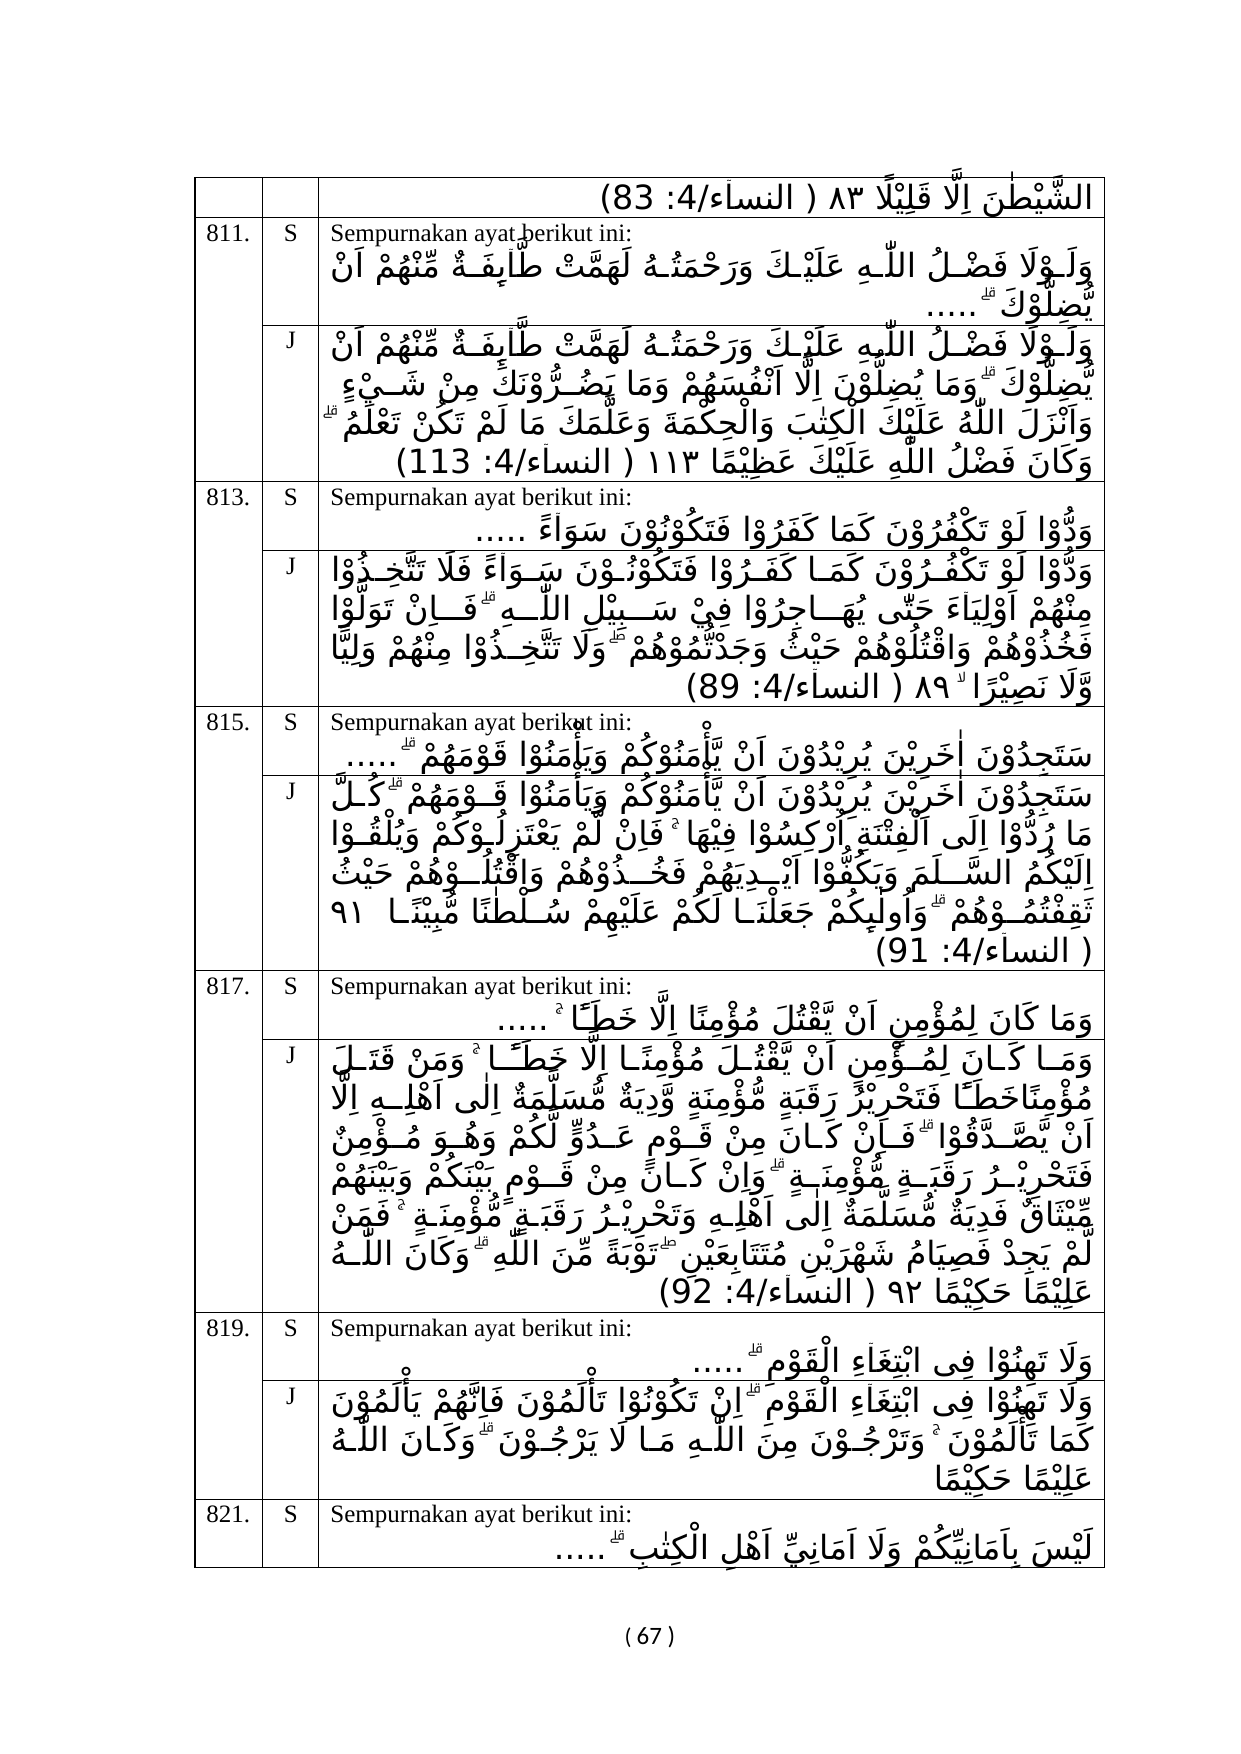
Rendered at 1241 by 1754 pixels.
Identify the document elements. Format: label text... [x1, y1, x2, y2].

table_cell Sempurnakan ayat berikut ini: وَمَا كَانَ لِمُؤْمِنٍ اَنْ يَّقْتُلَ مُؤْمِنًا اِلَّا خَطَـًٔا ۚ ..... [319, 971, 1104, 1039]
table_cell Sempurnakan ayat berikut ini: سَتَجِدُوْنَ اٰخَرِيْنَ يُرِيْدُوْنَ اَنْ يَّأْمَنُوْكُمْ وَيَأْمَنُوْا قَوْمَهُمْ ۗ ..... [319, 707, 1104, 775]
table_cell J [263, 178, 318, 217]
table_cell وَدُّوْا لَوْ تَكْفُرُوْنَ كَمَا كَفَرُوْا فَتَكُوْنُوْنَ سَوَاۤءً فَلَا تَتَّخِذُوْا مِنْهُمْ اَوْلِيَاۤءَ حَتّٰى يُهَاجِرُوْا فِيْ سَبِيْلِ اللّٰهِ ۗ فَاِنْ تَوَلَّوْا فَخُذُوْهُمْ وَاقْتُلُوْهُمْ حَيْثُ وَجَدْتُّمُوْهُمْ ۖ وَلَا تَتَّخِذُوْا مِنْهُمْ وَلِيًّا وَّلَا نَصِيْرًا ۙ ٨٩ ( النساۤء/4: 89) [319, 551, 1104, 706]
table_cell S [263, 1500, 318, 1567]
table_cell Sempurnakan ayat berikut ini: وَلَوْلَا فَضْلُ اللّٰهِ عَلَيْكَ وَرَحْمَتُهُ لَهَمَّتْ طَّاۤىِٕفَةٌ مِّنْهُمْ اَنْ يُّضِلُّوْكَ ۗ ..... [319, 218, 1104, 324]
table_cell سَتَجِدُوْنَ اٰخَرِيْنَ يُرِيْدُوْنَ اَنْ يَّأْمَنُوْكُمْ وَيَأْمَنُوْا قَوْمَهُمْ ۗ كُلَّ مَا رُدُّوْا اِلَى الْفِتْنَةِ اُرْكِسُوْا فِيْهَا ۚ فَاِنْ لَّمْ يَعْتَزِلُوْكُمْ وَيُلْقُوْا اِلَيْكُمُ السَّلَمَ وَيَكُفُّوْا اَيْدِيَهُمْ فَخُذُوْهُمْ وَاقْتُلُوْهُمْ حَيْثُ ثَقِفْتُمُوْهُمْ ۗ وَاُولٰۤىِٕكُمْ جَعَلْنَا لَكُمْ عَلَيْهِمْ سُلْطٰنًا مُّبِيْنًا ٩١ ( النساۤء/4: 91) [319, 776, 1104, 970]
table_cell [196, 707, 262, 970]
table_cell J [263, 326, 318, 481]
table_cell J [263, 776, 318, 970]
table_cell J [263, 1381, 318, 1498]
table_cell Sempurnakan ayat berikut ini: وَدُّوْا لَوْ تَكْفُرُوْنَ كَمَا كَفَرُوْا فَتَكُوْنُوْنَ سَوَاۤءً ..... [319, 482, 1104, 550]
table_cell وَلَا تَهِنُوْا فِى ابْتِغَاۤءِ الْقَوْمِ ۗ اِنْ تَكُوْنُوْا تَأْلَمُوْنَ فَاِنَّهُمْ يَأْلَمُوْنَ كَمَا تَأْلَمُوْنَ ۚ وَتَرْجُوْنَ مِنَ اللّٰهِ مَا لَا يَرْجُوْنَ ۗ وَكَانَ اللّٰهُ عَلِيْمًا حَكِيْمًا [319, 1381, 1104, 1498]
table_cell S [263, 1313, 318, 1380]
table_cell S [263, 971, 318, 1039]
table_cell S [263, 482, 318, 550]
table_cell [196, 1500, 262, 1567]
table_cell وَلَوْلَا فَضْلُ اللّٰهِ عَلَيْكَ وَرَحْمَتُهُ لَهَمَّتْ طَّاۤىِٕفَةٌ مِّنْهُمْ اَنْ يُّضِلُّوْكَ ۗ وَمَا يُضِلُّوْنَ اِلَّا اَنْفُسَهُمْ وَمَا يَضُرُّوْنَكَ مِنْ شَيْءٍ ۗ وَاَنْزَلَ اللّٰهُ عَلَيْكَ الْكِتٰبَ وَالْحِكْمَةَ وَعَلَّمَكَ مَا لَمْ تَكُنْ تَعْلَمُ ۗ وَكَانَ فَضْلُ اللّٰهِ عَلَيْكَ عَظِيْمًا ١١٣ ( النساۤء/4: 113) [319, 326, 1104, 481]
table_cell J [263, 1040, 318, 1312]
table_cell وَمَا كَانَ لِمُؤْمِنٍ اَنْ يَّقْتُلَ مُؤْمِنًا اِلَّا خَطَـًٔا ۚ وَمَنْ قَتَلَ مُؤْمِنًاخَطَـًٔا فَتَحْرِيْرُ رَقَبَةٍ مُّؤْمِنَةٍ وَّدِيَةٌ مُّسَلَّمَةٌ اِلٰى اَهْلِهِ اِلَّا اَنْ يَّصَّدَّقُوْا ۗ فَاِنْ كَانَ مِنْ قَوْمٍ عَدُوٍّ لَّكُمْ وَهُوَ مُؤْمِنٌ فَتَحْرِيْرُ رَقَبَةٍ مُّؤْمِنَةٍ ۗ وَاِنْ كَانَ مِنْ قَوْمٍ بَيْنَكُمْ وَبَيْنَهُمْ مِّيْثَاقٌ فَدِيَةٌ مُّسَلَّمَةٌ اِلٰى اَهْلِهِ وَتَحْرِيْرُ رَقَبَةٍ مُّؤْمِنَةٍ ۚ فَمَنْ لَّمْ يَجِدْ فَصِيَامُ شَهْرَيْنِ مُتَتَابِعَيْنِ ۖ تَوْبَةً مِّنَ اللّٰهِ ۗ وَكَانَ اللّٰهُ عَلِيْمًا حَكِيْمًا ٩٢ ( النساۤء/4: 92) [319, 1040, 1104, 1312]
table_cell Sempurnakan ayat berikut ini: وَلَا تَهِنُوْا فِى ابْتِغَاۤءِ الْقَوْمِ ۗ ..... [319, 1313, 1104, 1380]
table_cell S [263, 218, 318, 324]
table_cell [319, 178, 1104, 217]
table_cell [196, 218, 262, 481]
table_cell [196, 1313, 262, 1498]
table_cell [196, 482, 262, 706]
table_cell J [263, 551, 318, 706]
table_cell [196, 971, 262, 1312]
table_cell S [263, 707, 318, 775]
table_cell Sempurnakan ayat berikut ini: لَيْسَ بِاَمَانِيِّكُمْ وَلَا اَمَانِيِّ اَهْلِ الْكِتٰبِ ۗ ..... [319, 1500, 1104, 1567]
